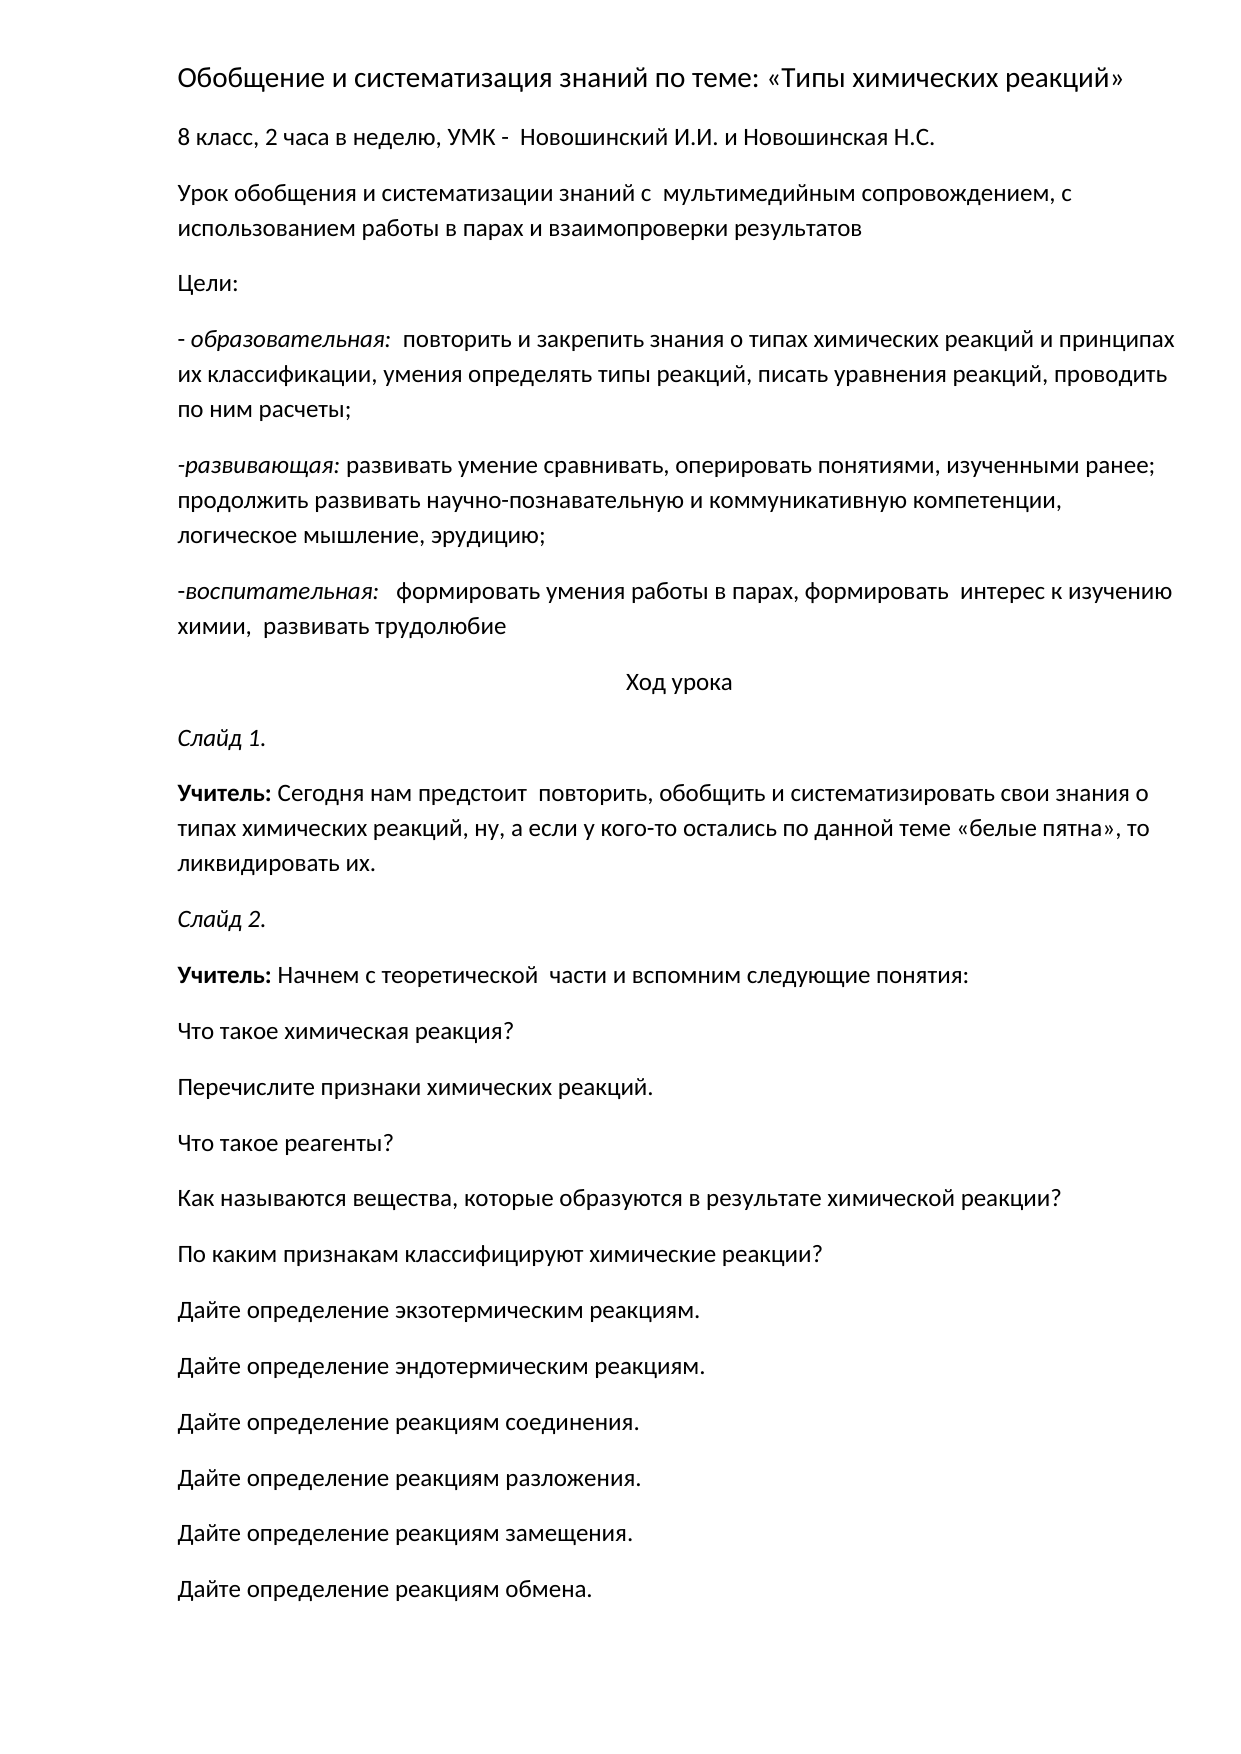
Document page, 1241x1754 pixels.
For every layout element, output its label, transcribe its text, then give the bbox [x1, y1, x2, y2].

text - образовательная: повторить и закрепить знания о типах химических реакций и принципах их классификации, умения определять типы реакций, писать уравнения реакций, проводить по ним расчеты; [177, 323, 1181, 424]
text Дайте определение реакциям разложения. [177, 1462, 1181, 1492]
text Дайте определение эндотермическим реакциям. [177, 1350, 1181, 1381]
text Перечислите признаки химических реакций. [177, 1071, 1181, 1101]
text По каким признакам классифицируют химические реакции? [177, 1238, 1181, 1269]
text Дайте определение экзотермическим реакциям. [177, 1294, 1181, 1325]
text Учитель: Начнем с теоретической части и вспомним следующие понятия: [177, 959, 1181, 990]
text Слайд 2. [177, 903, 1181, 934]
text -развивающая: развивать умение сравнивать, оперировать понятиями, изученными ранее; продолжить развивать научно-познавательную и коммуникативную компетенции, логическое мышление, эрудицию; [177, 449, 1181, 550]
text Цели: [177, 267, 1181, 298]
text 8 класс, 2 часа в неделю, УМК - Новошинский И.И. и Новошинская Н.С. [177, 121, 1181, 151]
text Что такое реагенты? [177, 1127, 1181, 1157]
text Дайте определение реакциям соединения. [177, 1406, 1181, 1436]
text Обобщение и систематизация знаний по теме: «Типы химических реакций» [177, 59, 1181, 95]
text Урок обобщения и систематизации знаний с мультимедийным сопровождением, с использованием работы в парах и взаимопроверки результатов [177, 177, 1181, 242]
text Как называются вещества, которые образуются в результате химической реакции? [177, 1182, 1181, 1213]
text Ход урока [177, 666, 1181, 696]
text Дайте определение реакциям замещения. [177, 1517, 1181, 1548]
text Дайте определение реакциям обмена. [177, 1573, 1181, 1604]
text Учитель: Сегодня нам предстоит повторить, обобщить и систематизировать свои знания о типах химических реакций, ну, а если у кого-то остались по данной теме «белые пятна», то ликвидировать их. [177, 777, 1181, 878]
text Слайд 1. [177, 722, 1181, 752]
text Что такое химическая реакция? [177, 1015, 1181, 1046]
text -воспитательная: формировать умения работы в парах, формировать интерес к изучению химии, развивать трудолюбие [177, 575, 1181, 641]
